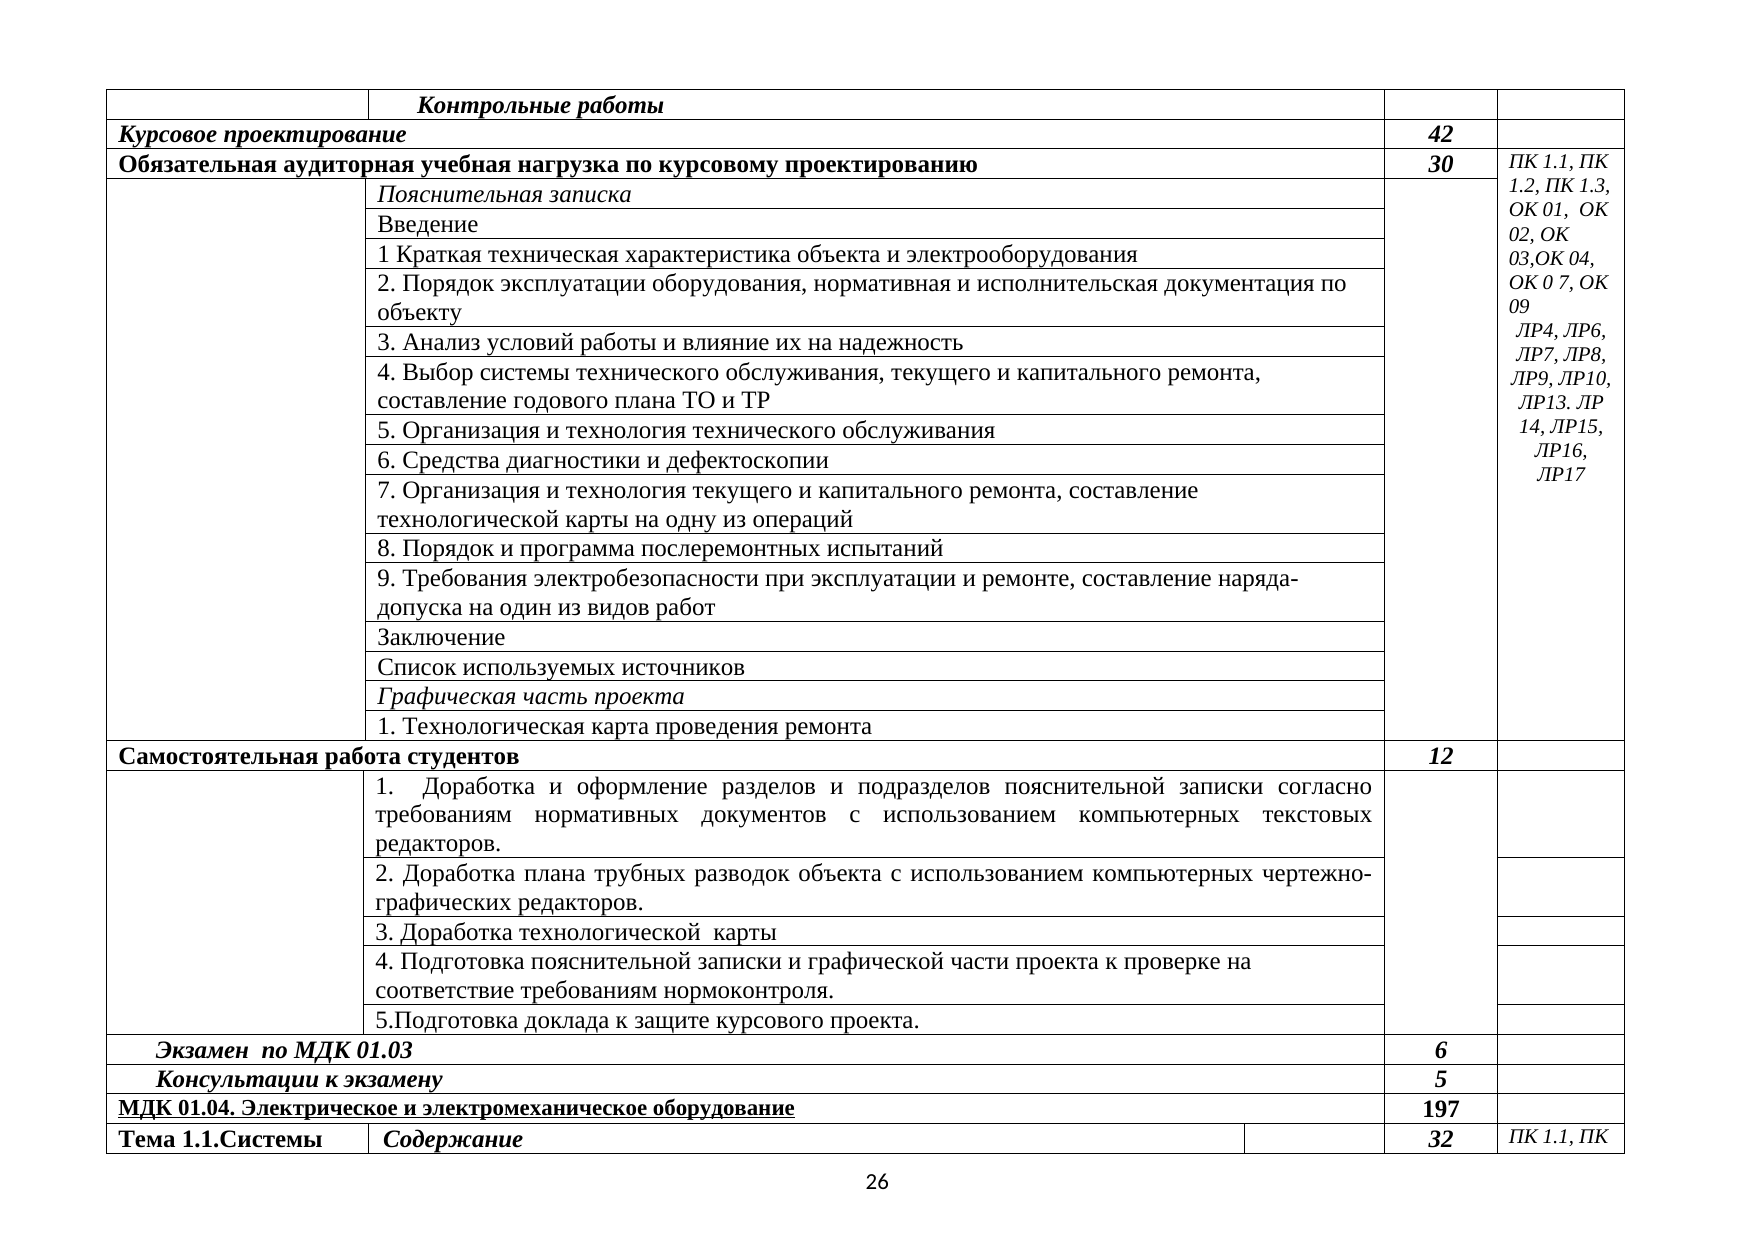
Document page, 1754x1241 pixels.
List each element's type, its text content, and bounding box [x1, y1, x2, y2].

table_cell Пояснительная записка [366, 179, 1384, 208]
table_cell [107, 771, 363, 1034]
table_cell [1498, 1005, 1624, 1034]
table_cell Введение [366, 209, 1384, 238]
table_cell Контрольные работы [369, 90, 1384, 118]
table_cell 5 [1385, 1065, 1497, 1093]
table_cell Список используемых источников [366, 652, 1384, 680]
table_cell 6 [1385, 1035, 1497, 1063]
table_cell 1. Доработка и оформление разделов и подразделов пояснительной записки согласно требованиям нормативных документов с использованием компьютерных текстовых редакторов. [364, 771, 1384, 857]
table_cell 5.Подготовка доклада к защите курсового проекта. [364, 1005, 1384, 1034]
table_cell ПК 1.1, ПК 1.2, ПК 1.3, ОК 01, ОК 02, ОК 03,ОК 04, ОК 0 7, ОК 09 ЛР4, ЛР6, ЛР7, ЛР8, ЛР9, ЛР10, ЛР13. ЛР 14, ЛР15, ЛР16, ЛР17 [1498, 149, 1624, 740]
table_cell 8. Порядок и программа послеремонтных испытаний [366, 534, 1384, 562]
table_cell Заключение [366, 622, 1384, 651]
table_cell 2. Доработка плана трубных разводок объекта с использованием компьютерных чертежно-графических редакторов. [364, 858, 1384, 916]
table_cell [1385, 771, 1497, 1034]
table_cell 12 [1385, 741, 1497, 770]
table_cell 6. Средства диагностики и дефектоскопии [366, 445, 1384, 474]
table_cell Экзамен по МДК 01.03 [107, 1035, 1384, 1063]
table_cell [107, 179, 365, 740]
table_cell [1245, 1124, 1384, 1153]
table_cell [1385, 90, 1497, 118]
table_cell [1498, 1035, 1624, 1063]
table_cell 3. Доработка технологической карты [364, 917, 1384, 945]
table_cell 197 [1385, 1094, 1497, 1123]
table_cell МДК 01.04. Электрическое и электромеханическое оборудование [107, 1094, 1384, 1123]
table_cell [1498, 858, 1624, 916]
table_cell 2. Порядок эксплуатации оборудования, нормативная и исполнительская документация по объекту [366, 269, 1384, 326]
table_cell Графическая часть проекта [366, 681, 1384, 710]
table_cell Курсовое проектирование [107, 120, 1384, 148]
table_cell 3. Анализ условий работы и влияние их на надежность [366, 327, 1384, 356]
table_cell Консультации к экзамену [107, 1065, 1384, 1093]
table_cell [1498, 1065, 1624, 1093]
table_cell 1 Краткая техническая характеристика объекта и электрооборудования [366, 239, 1384, 267]
table_cell [1498, 741, 1624, 770]
table_cell [1498, 771, 1624, 857]
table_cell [1498, 1124, 1624, 1153]
table_cell 4. Подготовка пояснительной записки и графической части проекта к проверке на соответствие требованиям нормоконтроля. [364, 946, 1384, 1004]
table_cell [1385, 179, 1497, 740]
table_cell 32 [1385, 1124, 1497, 1153]
table_cell 1. Технологическая карта проведения ремонта [366, 711, 1384, 740]
table_cell Содержание [369, 1124, 1244, 1153]
table_cell 7. Организация и технология текущего и капитального ремонта, составление технологической карты на одну из операций [366, 475, 1384, 532]
table_cell [1498, 120, 1624, 148]
table_cell 4. Выбор системы технического обслуживания, текущего и капитального ремонта, составление годового плана ТО и ТР [366, 357, 1384, 414]
table_cell Обязательная аудиторная учебная нагрузка по курсовому проектированию [107, 149, 1384, 178]
table_cell 5. Организация и технология технического обслуживания [366, 415, 1384, 444]
table_cell 9. Требования электробезопасности при эксплуатации и ремонте, составление наряда-допуска на один из видов работ [366, 563, 1384, 621]
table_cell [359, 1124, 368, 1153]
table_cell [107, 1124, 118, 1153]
table_cell [1498, 917, 1624, 945]
table_cell Самостоятельная работа студентов [107, 741, 1384, 770]
table_cell [1498, 1094, 1624, 1123]
table_cell [1498, 946, 1624, 1004]
table_cell 42 [1385, 120, 1497, 148]
table_cell 30 [1385, 149, 1497, 178]
